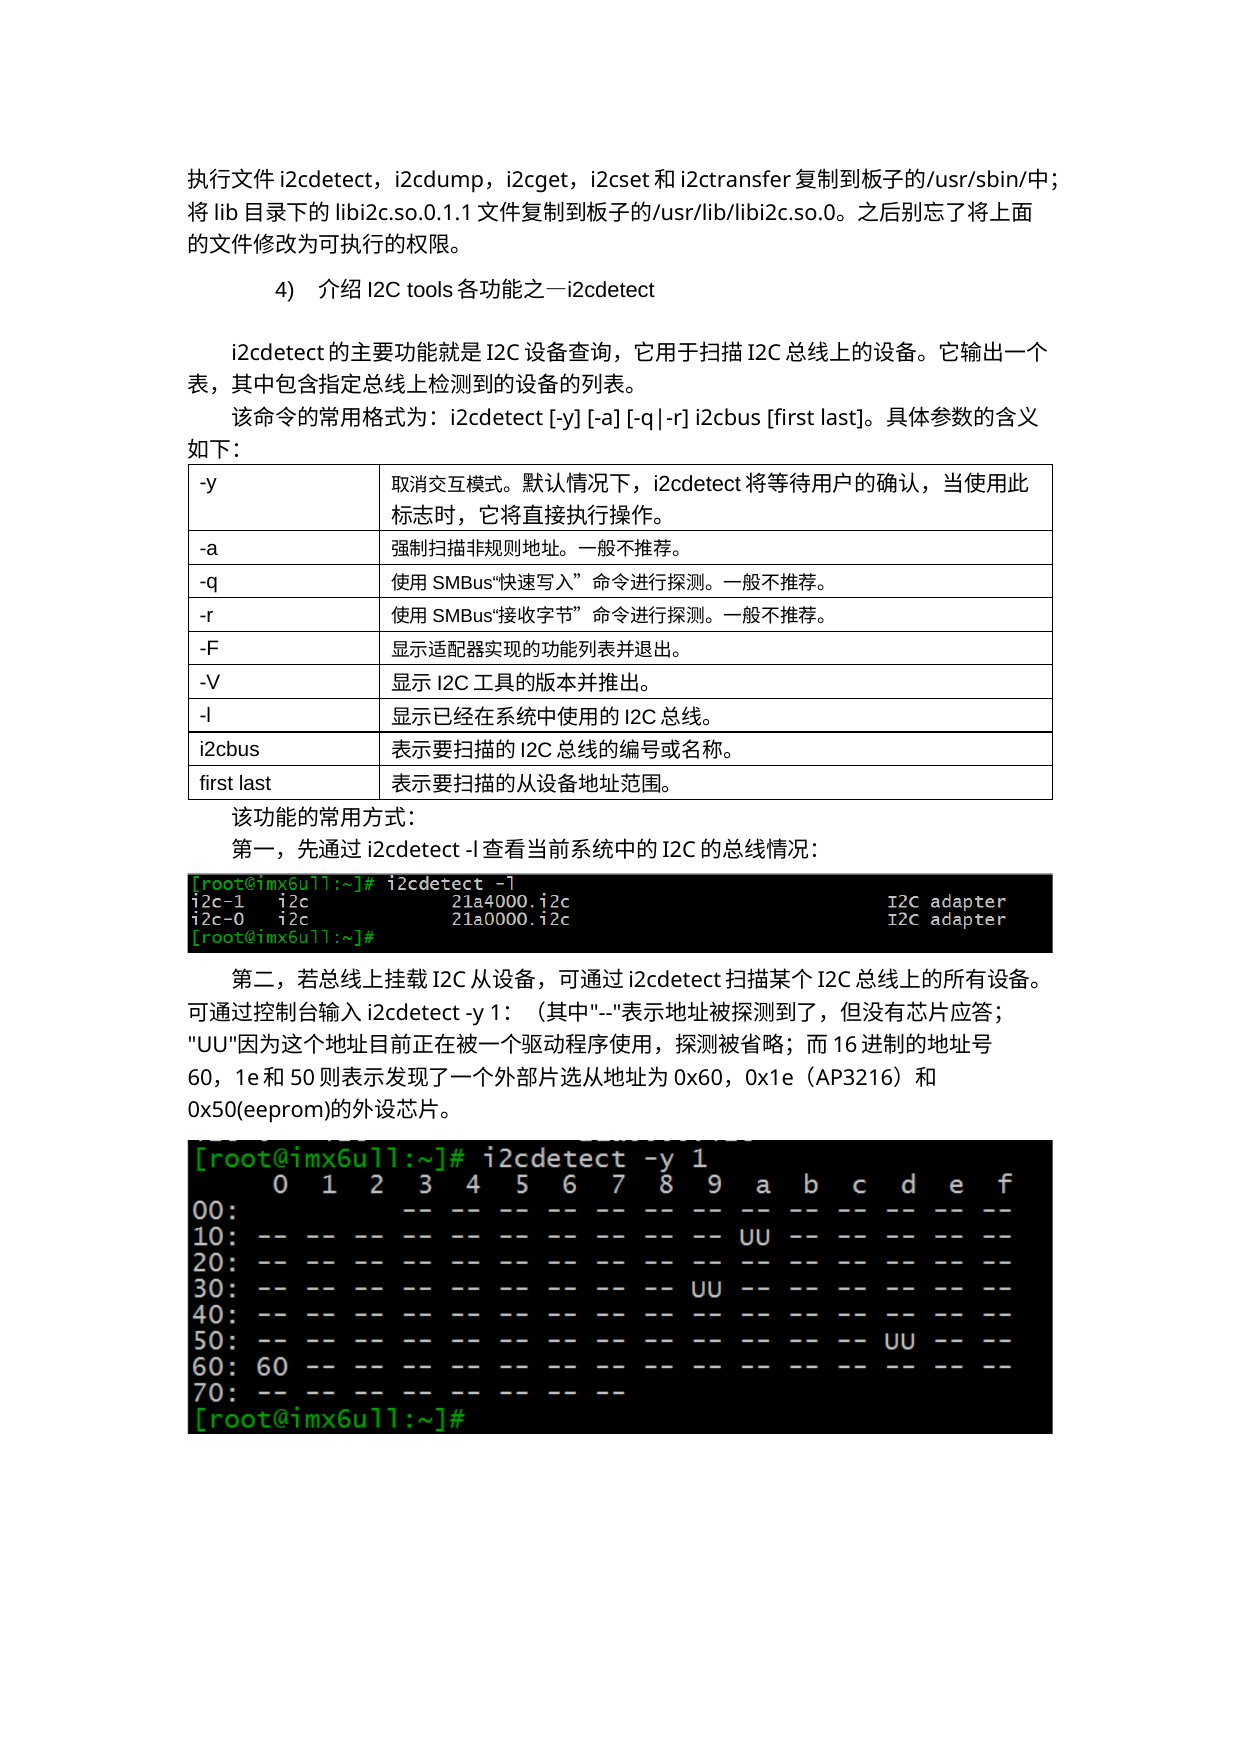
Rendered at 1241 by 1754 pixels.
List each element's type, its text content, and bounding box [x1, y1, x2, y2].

text 该命令的常用格式为：i2cdetect [-y] [-a] [-q|-r] i2cbus [first last]。具体参数的含义如下： [187, 399, 1053, 464]
text 该功能的常用方式： [187, 800, 1053, 832]
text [187, 162, 1053, 259]
table_cell -a [189, 531, 379, 564]
table_cell i2cbus [189, 733, 379, 765]
table_cell 使用SMBus“快速写入”命令进行探测。一般不推荐。 [380, 565, 1052, 597]
table_cell 表示要扫描的从设备地址范围。 [380, 766, 1052, 798]
text 第二，若总线上挂载I2C从设备，可通过i2cdetect扫描某个I2C总线上的所有设备。可通过控制台输入i2cdetect -y 1：（其中"--"表示地址被探测到了，但没有芯片应答； "UU"因为这个地址目前正在被一个驱动程序使用，探测被省略；而16进制的地址号60，1e和50则表示发现了一个外部片选从地址为0x60，0x1e（AP3216）和0x50(eeprom)的外设芯片。 [187, 962, 1053, 1124]
table_cell 强制扫描非规则地址。一般不推荐。 [380, 531, 1052, 564]
text i2cdetect的主要功能就是I2C设备查询，它用于扫描I2C总线上的设备。它输出一个表，其中包含指定总线上检测到的设备的列表。 [187, 334, 1053, 399]
table_header 取消交互模式。默认情况下，i2cdetect将等待用户的确认，当使用此标志时，它将直接执行操作。 [380, 465, 1052, 530]
table_cell 显示I2C工具的版本并推出。 [380, 665, 1052, 698]
table_cell -r [189, 598, 379, 631]
picture [187, 873, 1053, 953]
table_header -y [189, 465, 379, 530]
table_cell -q [189, 565, 379, 597]
text 第一，先通过i2cdetect -l查看当前系统中的I2C的总线情况： [187, 832, 1053, 864]
table_cell 显示已经在系统中使用的I2C总线。 [380, 699, 1052, 731]
picture [187, 1140, 1053, 1434]
table_cell 显示适配器实现的功能列表并退出。 [380, 632, 1052, 664]
subtitle 介绍I2C tools各功能之—i2cdetect [275, 272, 1053, 304]
table_cell 使用SMBus“接收字节”命令进行探测。一般不推荐。 [380, 598, 1052, 631]
table_cell -V [189, 665, 379, 698]
table_cell 表示要扫描的I2C总线的编号或名称。 [380, 733, 1052, 765]
table_cell first last [189, 766, 379, 798]
table_cell -l [189, 699, 379, 731]
table_cell -F [189, 632, 379, 664]
